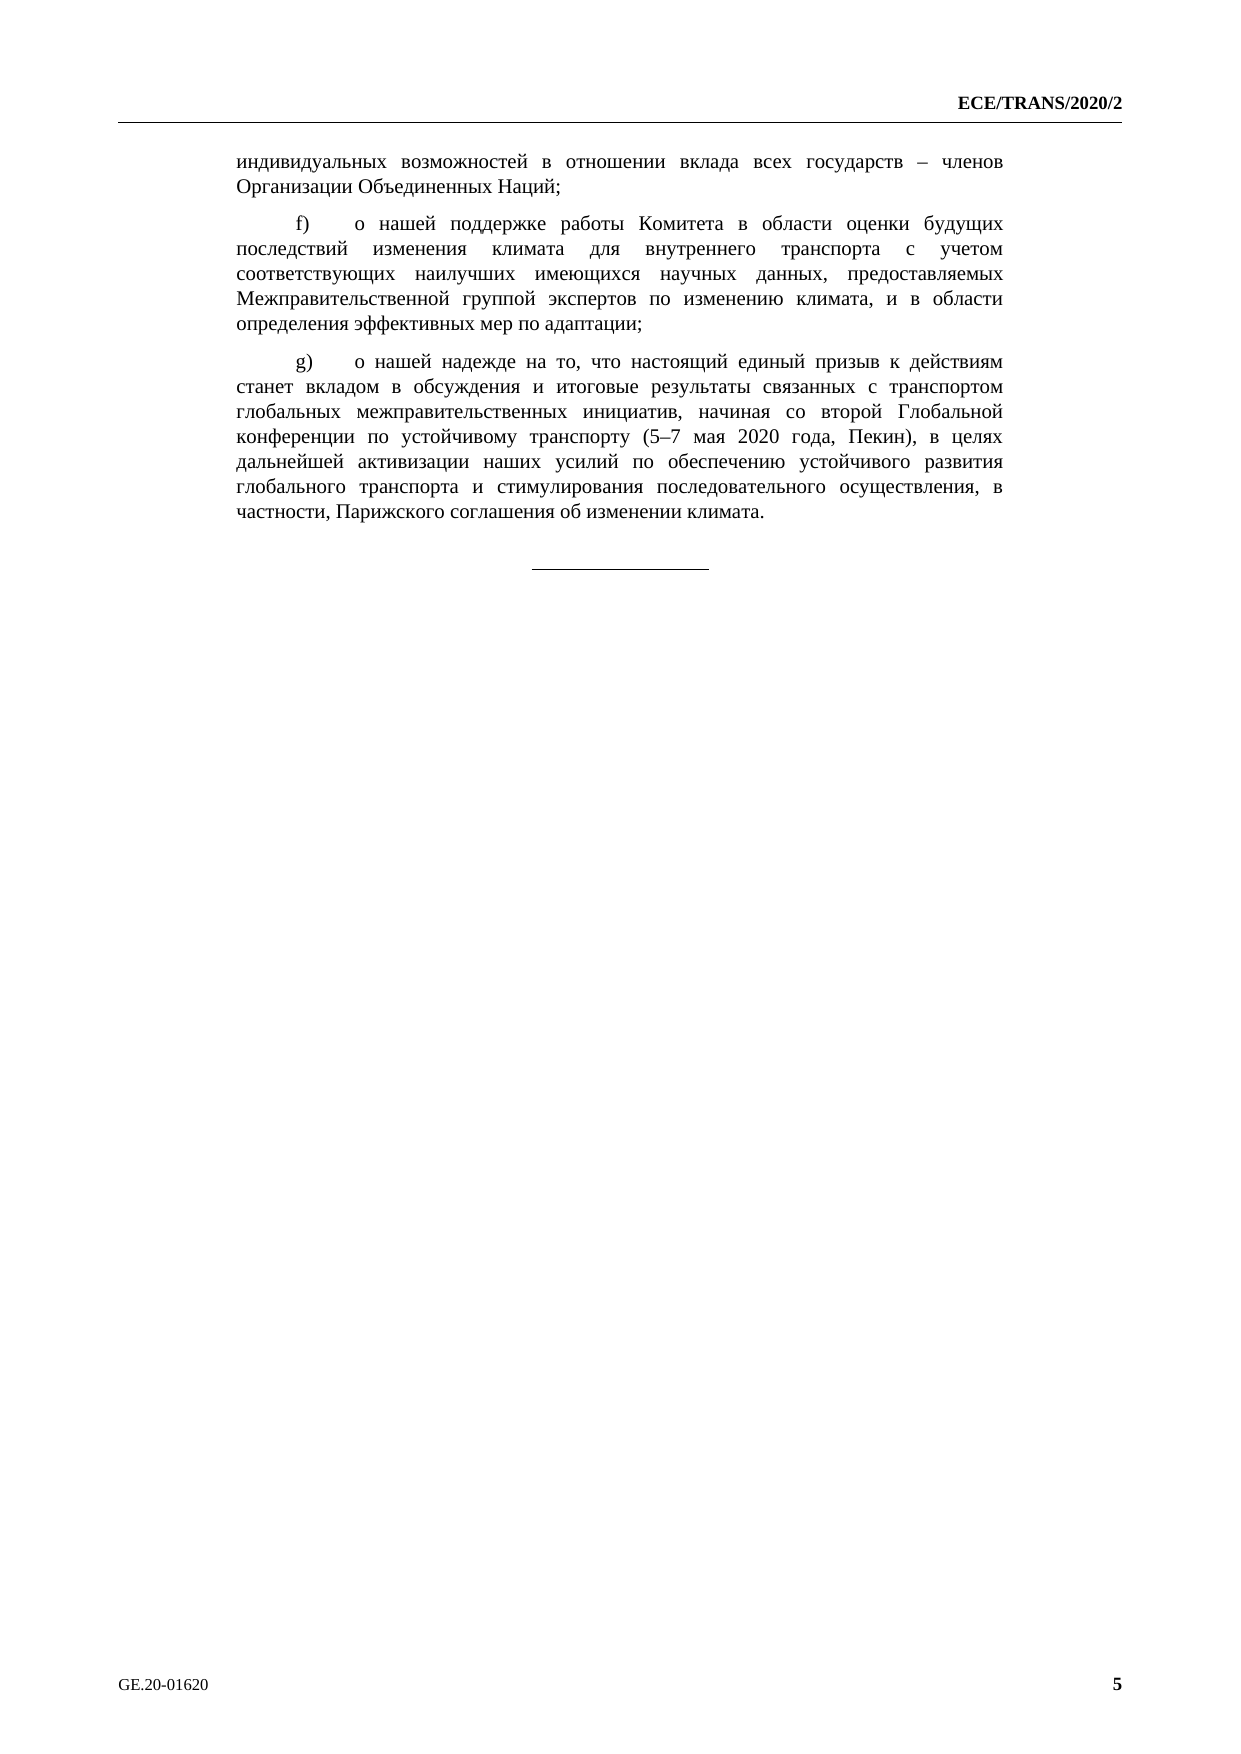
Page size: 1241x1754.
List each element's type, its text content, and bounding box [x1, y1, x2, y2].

text f) о нашей поддержке работы Комитета в области оценки будущих последствий изменения климата для внутреннего транспорта с учетом соответствующих наилучших имеющихся научных данных, предоставляемых Межправительственной группой экспертов по изменению климата, и в области определения эффективных мер по адаптации; [236, 210, 1004, 335]
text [236, 148, 1004, 198]
text g) о нашей надежде на то, что настоящий единый призыв к действиям станет вкладом в обсуждения и итоговые результаты связанных с транспортом глобальных межправительственных инициатив, начиная со второй Глобальной конференции по устойчивому транспорту (5–7 мая 2020 года, Пекин), в целях дальнейшей активизации наших усилий по обеспечению устойчивого развития глобального транспорта и стимулирования последовательного осуществления, в частности, Парижского соглашения об изменении климата. [236, 348, 1004, 523]
